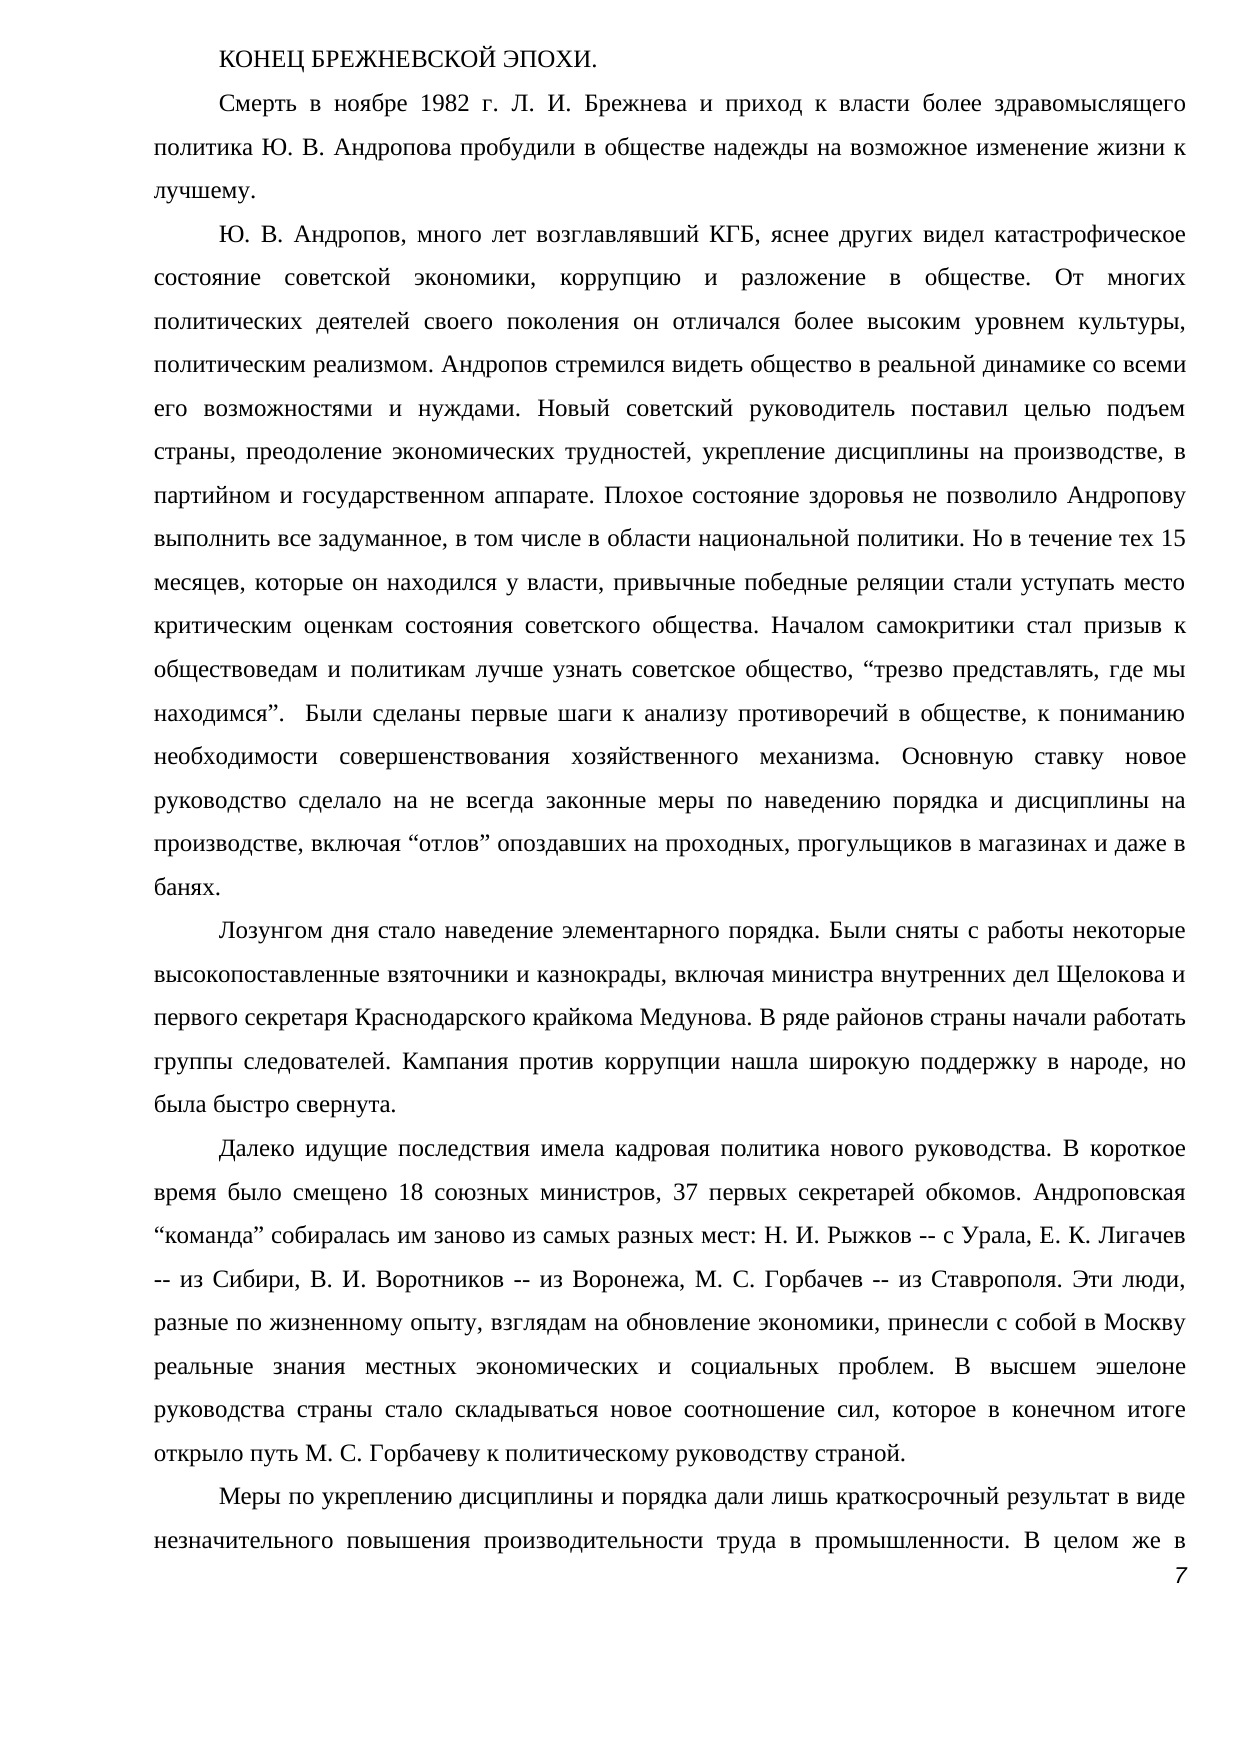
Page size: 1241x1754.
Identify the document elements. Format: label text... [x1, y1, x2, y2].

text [153, 1481, 1187, 1554]
text КОНЕЦ БРЕЖНЕВСКОЙ ЭПОХИ. [153, 44, 1187, 73]
text Ю. В. Андропов, много лет возглавлявший КГБ, яснее других видел катастрофическое состояние советской экономики, коррупцию и разложение в обществе. От многих политических деятелей своего поколения он отличался более высоким уровнем культуры, политическим реализмом. Андропов стремился видеть общество в реальной динамике со всеми его возможностями и нуждами. Новый советский руководитель поставил целью подъем страны, преодоление экономических трудностей, укрепление дисциплины на производстве, в партийном и государственном аппарате. Плохое состояние здоровья не позволило Андропову выполнить все задуманное, в том числе в области национальной политики. Но в течение тех 15 месяцев, которые он находился у власти, привычные победные реляции стали уступать место критическим оценкам состояния советского общества. Началом самокритики стал призыв к обществоведам и политикам лучше узнать советское общество, “трезво представлять, где мы находимся”. Были сделаны первые шаги к анализу противоречий в обществе, к пониманию необходимости совершенствования хозяйственного механизма. Основную ставку новое руководство сделало на не всегда законные меры по наведению порядка и дисциплины на производстве, включая “отлов” опоздавших на проходных, прогульщиков в магазинах и даже в банях. [153, 218, 1187, 901]
text Лозунгом дня стало наведение элементарного порядка. Были сняты с работы некоторые высокопоставленные взяточники и казнокрады, включая министра внутренних дел Щелокова и первого секретаря Краснодарского крайкома Медунова. В ряде районов страны начали работать группы следователей. Кампания против коррупции нашла широкую поддержку в народе, но была быстро свернута. [153, 915, 1187, 1118]
text Далеко идущие последствия имела кадровая политика нового руководства. В короткое время было смещено 18 союзных министров, 37 первых секретарей обкомов. Андроповская “команда” собиралась им заново из самых разных мест: Н. И. Рыжков -- с Урала, Е. К. Лигачев -- из Сибири, В. И. Воротников -- из Воронежа, М. С. Горбачев -- из Ставрополя. Эти люди, разные по жизненному опыту, взглядам на обновление экономики, принесли с собой в Москву реальные знания местных экономических и социальных проблем. В высшем эшелоне руководства страны стало складываться новое соотношение сил, которое в конечном итоге открыло путь М. С. Горбачеву к политическому руководству страной. [153, 1133, 1187, 1467]
text Смерть в ноябре 1982 г. Л. И. Брежнева и приход к власти более здравомыслящего политика Ю. В. Андропова пробудили в обществе надежды на возможное изменение жизни к лучшему. [153, 88, 1187, 204]
